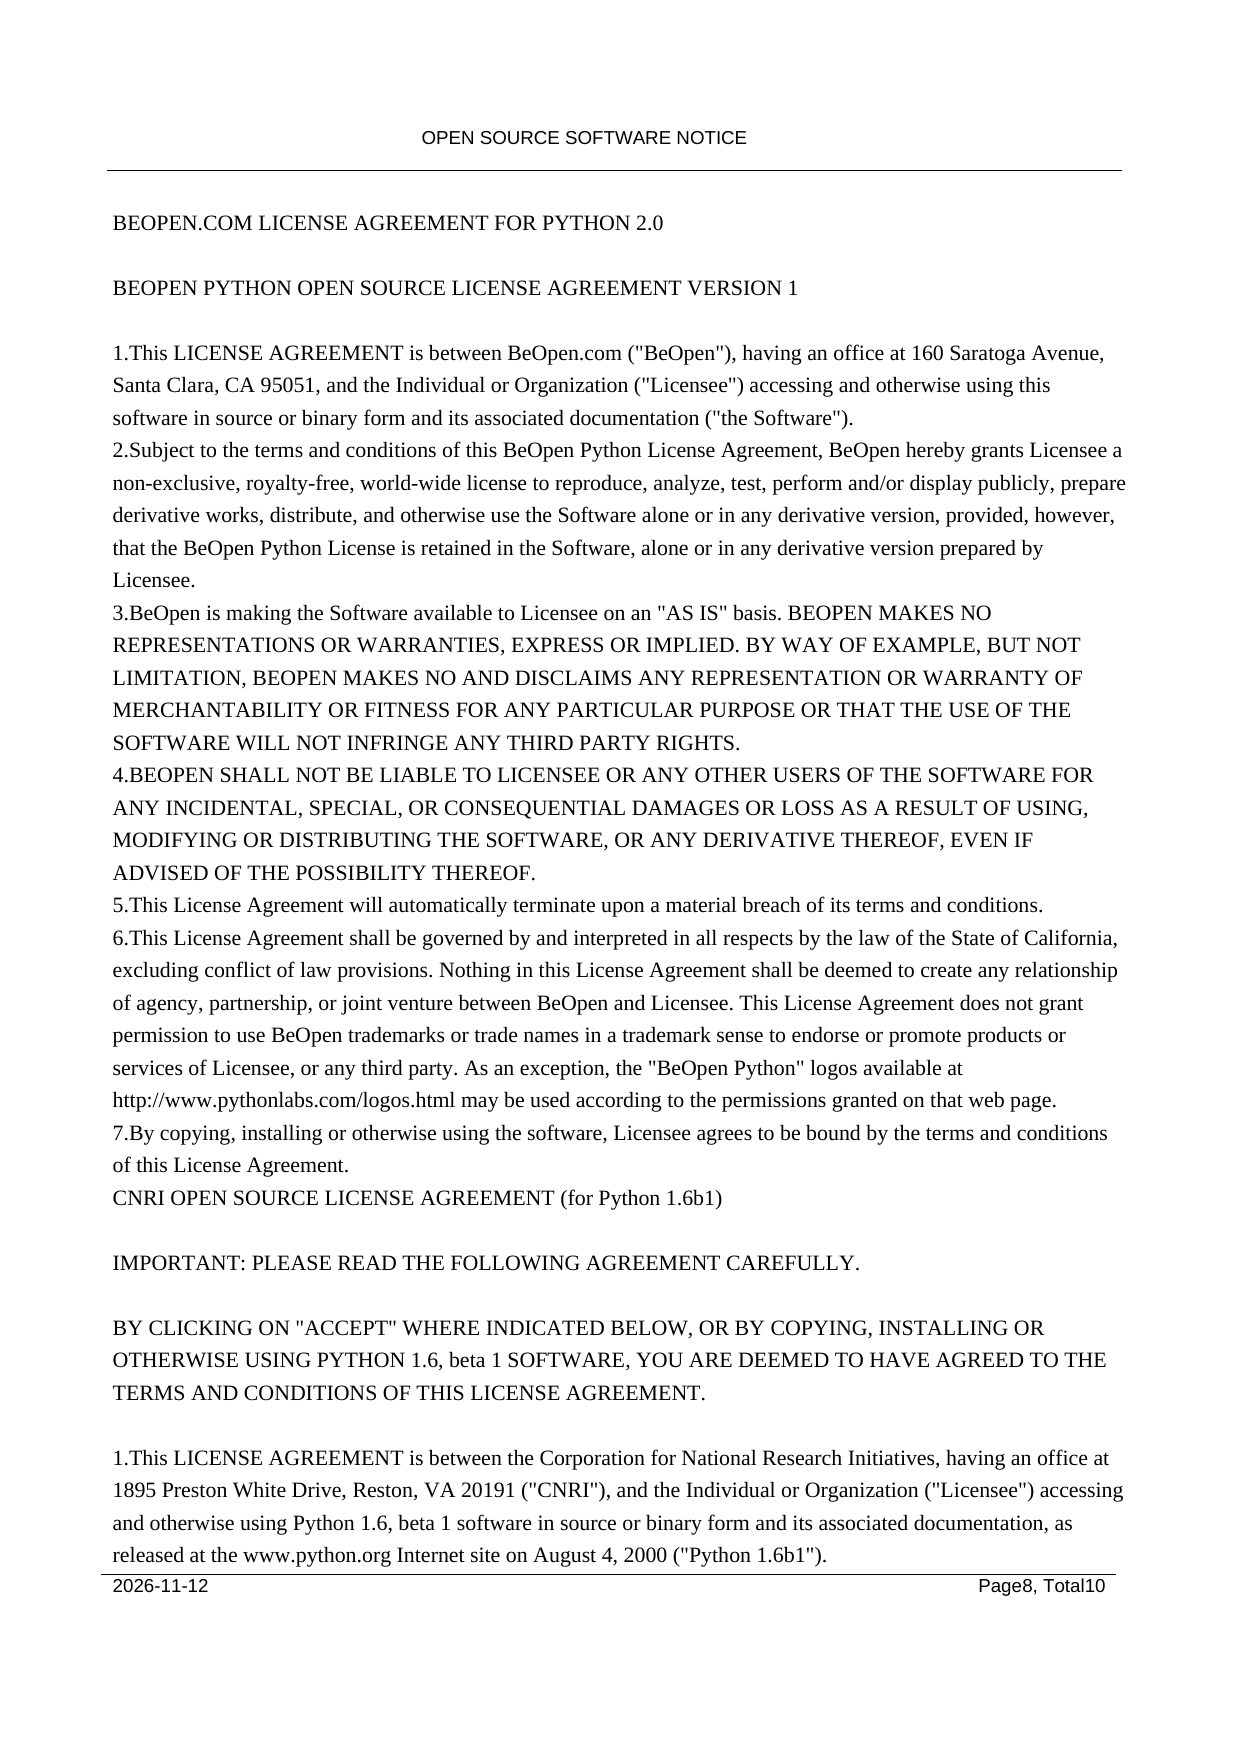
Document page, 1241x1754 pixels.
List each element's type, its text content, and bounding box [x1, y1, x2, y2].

text 2.Subject to the terms and conditions of this BeOpen Python License Agreement, BeOpen hereby grants Licensee a non-exclusive, royalty-free, world-wide license to reproduce, analyze, test, perform and/or display publicly, prepare derivative works, distribute, and otherwise use the Software alone or in any derivative version, provided, however, that the BeOpen Python License is retained in the Software, alone or in any derivative version prepared by Licensee. [112, 434, 1128, 596]
text 5.This License Agreement will automatically terminate upon a material breach of its terms and conditions. [112, 889, 1128, 921]
text BEOPEN PYTHON OPEN SOURCE LICENSE AGREEMENT VERSION 1 [112, 271, 1128, 304]
text 1.This LICENSE AGREEMENT is between the Corporation for National Research Initiatives, having an office at 1895 Preston White Drive, Reston, VA 20191 ("CNRI"), and the Individual or Organization ("Licensee") accessing and otherwise using Python 1.6, beta 1 software in source or binary form and its associated documentation, as released at the www.python.org Internet site on August 4, 2000 ("Python 1.6b1"). [112, 1441, 1128, 1571]
text IMPORTANT: PLEASE READ THE FOLLOWING AGREEMENT CAREFULLY. [112, 1246, 1128, 1279]
text BY CLICKING ON "ACCEPT" WHERE INDICATED BELOW, OR BY COPYING, INSTALLING OR OTHERWISE USING PYTHON 1.6, beta 1 SOFTWARE, YOU ARE DEEMED TO HAVE AGREED TO THE TERMS AND CONDITIONS OF THIS LICENSE AGREEMENT. [112, 1311, 1128, 1409]
text 3.BeOpen is making the Software available to Licensee on an "AS IS" basis. BEOPEN MAKES NO REPRESENTATIONS OR WARRANTIES, EXPRESS OR IMPLIED. BY WAY OF EXAMPLE, BUT NOT LIMITATION, BEOPEN MAKES NO AND DISCLAIMS ANY REPRESENTATION OR WARRANTY OF MERCHANTABILITY OR FITNESS FOR ANY PARTICULAR PURPOSE OR THAT THE USE OF THE SOFTWARE WILL NOT INFRINGE ANY THIRD PARTY RIGHTS. [112, 596, 1128, 759]
text 6.This License Agreement shall be governed by and interpreted in all respects by the law of the State of California, excluding conflict of law provisions. Nothing in this License Agreement shall be deemed to create any relationship of agency, partnership, or joint venture between BeOpen and Licensee. This License Agreement does not grant permission to use BeOpen trademarks or trade names in a trademark sense to endorse or promote products or services of Licensee, or any third party. As an exception, the "BeOpen Python" logos available at http://www.pythonlabs.com/logos.html may be used according to the permissions granted on that web page. [112, 921, 1128, 1116]
text CNRI OPEN SOURCE LICENSE AGREEMENT (for Python 1.6b1) [112, 1181, 1128, 1214]
text 7.By copying, installing or otherwise using the software, Licensee agrees to be bound by the terms and conditions of this License Agreement. [112, 1116, 1128, 1181]
text 1.This LICENSE AGREEMENT is between BeOpen.com ("BeOpen"), having an office at 160 Saratoga Avenue, Santa Clara, CA 95051, and the Individual or Organization ("Licensee") accessing and otherwise using this software in source or binary form and its associated documentation ("the Software"). [112, 336, 1128, 434]
text 4.BEOPEN SHALL NOT BE LIABLE TO LICENSEE OR ANY OTHER USERS OF THE SOFTWARE FOR ANY INCIDENTAL, SPECIAL, OR CONSEQUENTIAL DAMAGES OR LOSS AS A RESULT OF USING, MODIFYING OR DISTRIBUTING THE SOFTWARE, OR ANY DERIVATIVE THEREOF, EVEN IF ADVISED OF THE POSSIBILITY THEREOF. [112, 759, 1128, 889]
text BEOPEN.COM LICENSE AGREEMENT FOR PYTHON 2.0 [112, 206, 1128, 239]
